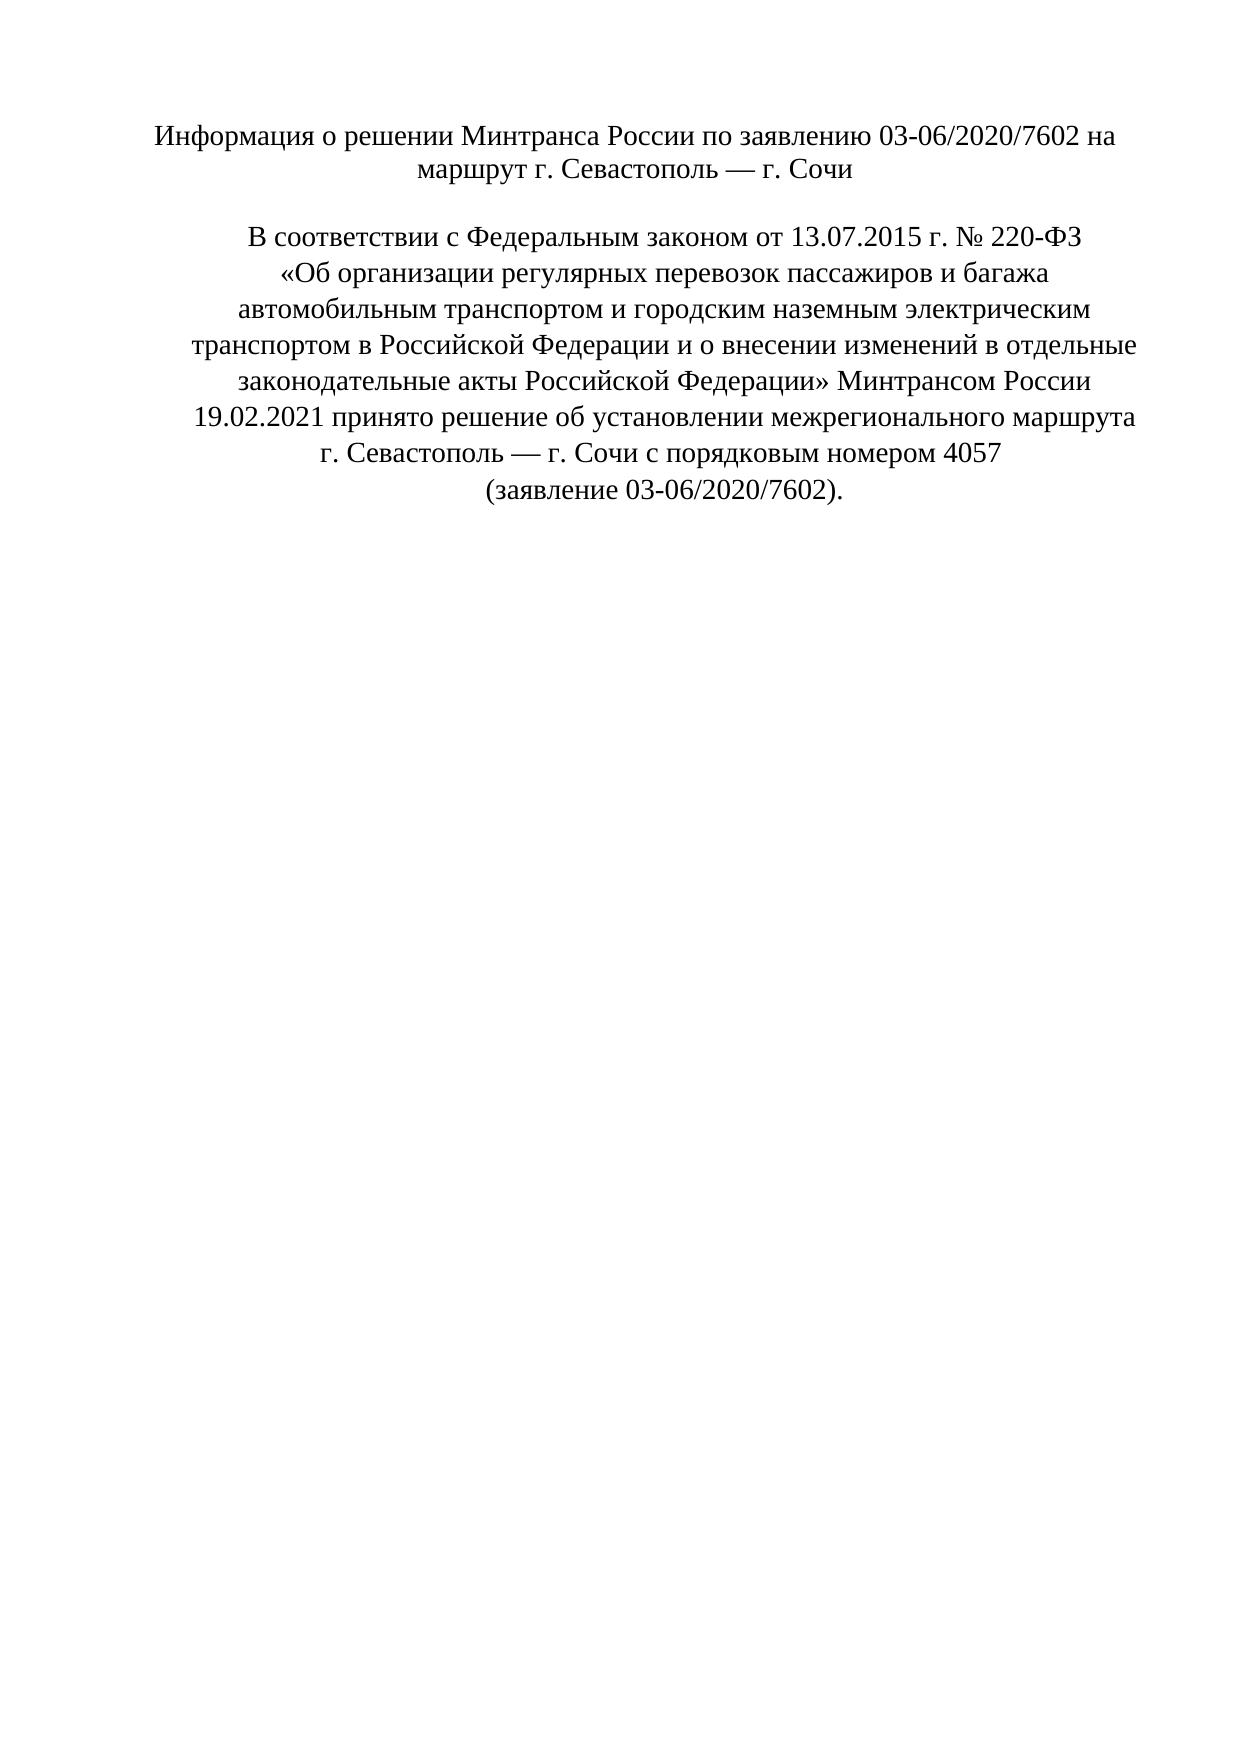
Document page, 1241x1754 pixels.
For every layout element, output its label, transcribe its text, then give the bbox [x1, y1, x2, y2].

text Информация о решении Минтранса России по заявлению 03-06/2020/7602 на маршрут г. Севастополь — г. Сочи [118, 118, 1152, 185]
text В соответствии с Федеральным законом от 13.07.2015 г. № 220-ФЗ «Об организации регулярных перевозок пассажиров и багажа автомобильным транспортом и городским наземным электрическим транспортом в Российской Федерации и о внесении изменений в отдельные законодательные акты Российской Федерации» Минтрансом России 19.02.2021 принято решение об установлении межрегионального маршрута г. Севастополь — г. Сочи с порядковым номером 4057 (заявление 03-06/2020/7602). [177, 219, 1152, 505]
